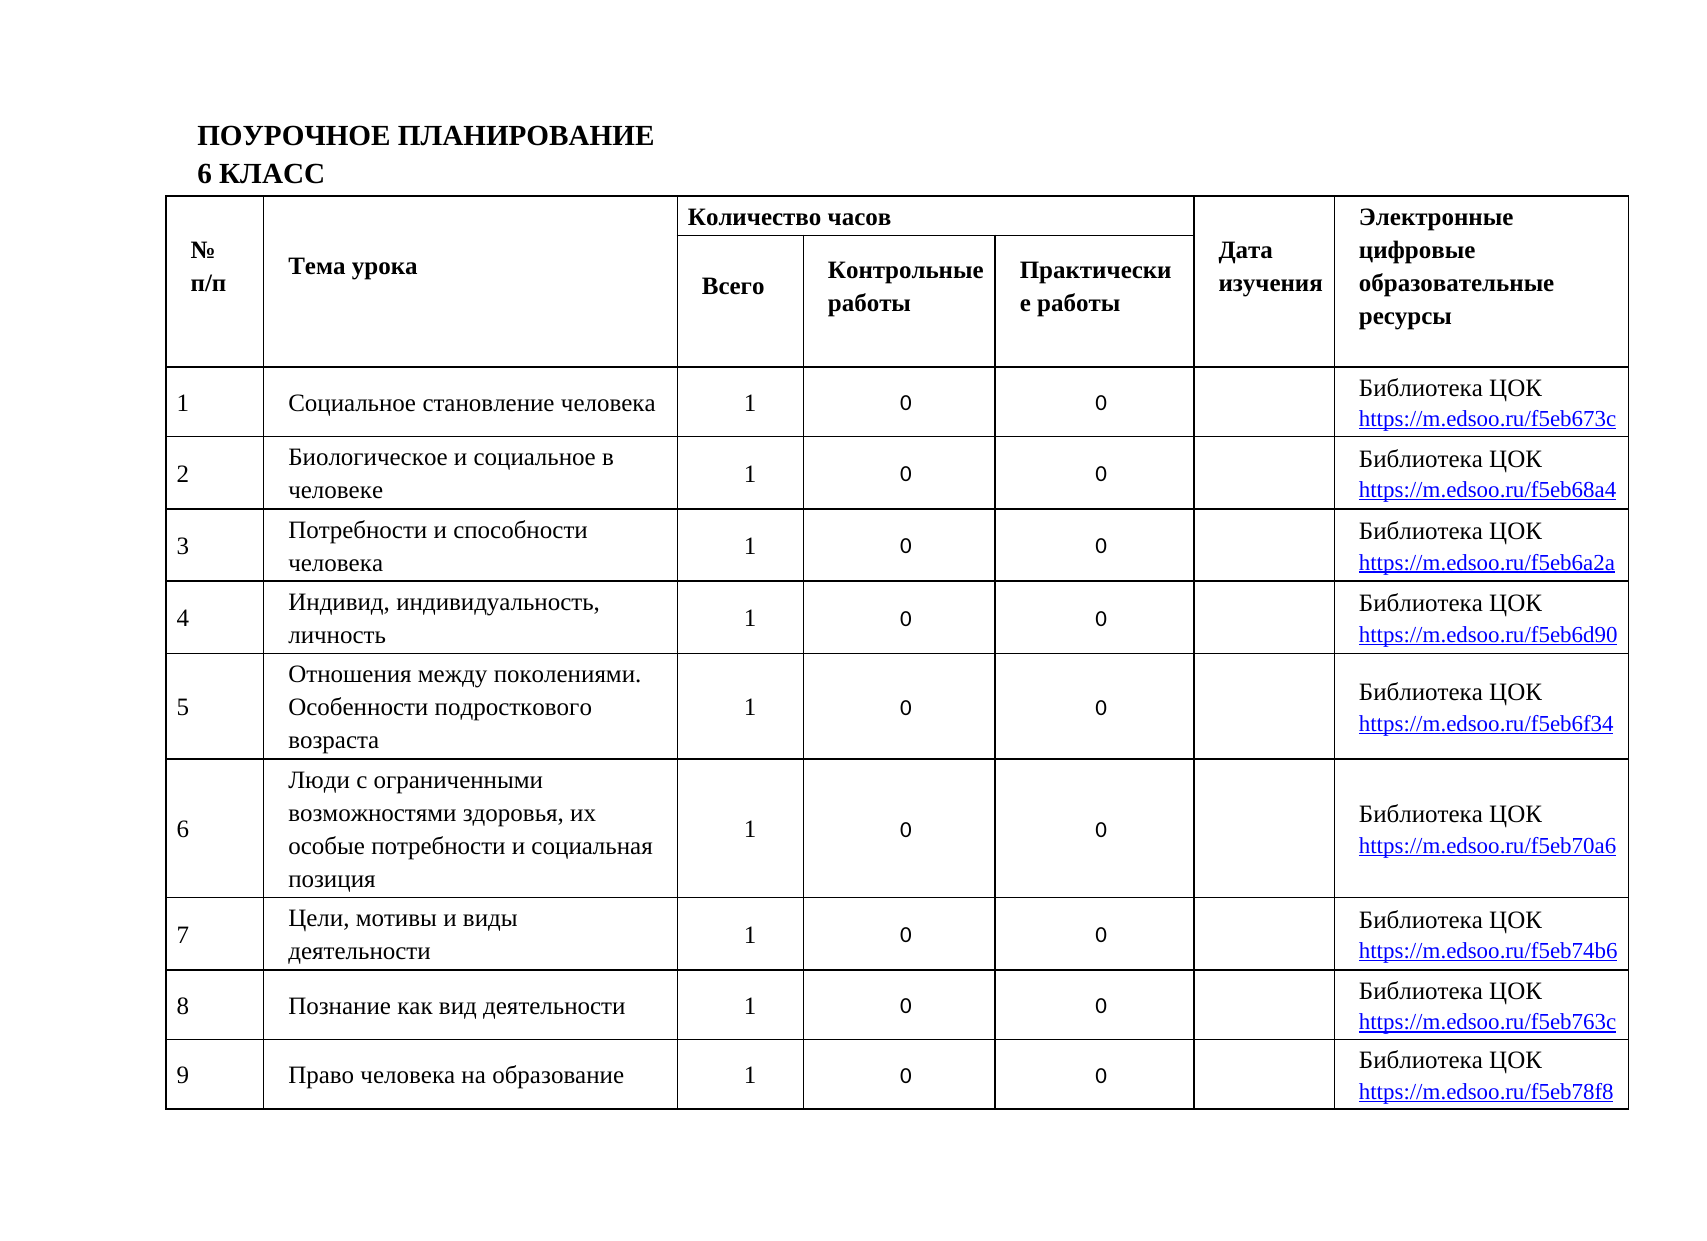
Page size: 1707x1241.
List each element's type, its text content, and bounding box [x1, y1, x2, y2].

table_cell 0 [996, 368, 1193, 436]
text 6 КЛАСС [190, 157, 1618, 190]
table_cell 1 [678, 510, 803, 580]
table_cell 8 [167, 971, 263, 1038]
table_cell Библиотека ЦОК https://m.edsoo.ru/f5eb74b6 [1335, 898, 1628, 969]
table_cell 0 [996, 437, 1193, 508]
table_cell Практические работы [996, 236, 1193, 366]
table_cell [1195, 368, 1334, 436]
table_cell 1 [678, 760, 803, 897]
table_cell [1195, 898, 1334, 969]
table_cell 2 [167, 437, 263, 508]
table_cell [1195, 760, 1334, 897]
table_cell [1195, 654, 1334, 758]
table_cell Библиотека ЦОК https://m.edsoo.ru/f5eb763c [1335, 971, 1628, 1038]
table_cell 9 [167, 1040, 263, 1108]
table_cell 5 [167, 654, 263, 758]
table_cell Индивид, индивидуальность, личность [264, 582, 677, 653]
table_cell Цели, мотивы и виды деятельности [264, 898, 677, 969]
table_cell 0 [996, 1040, 1193, 1108]
table_cell 1 [678, 582, 803, 653]
table_cell Люди с ограниченными возможностями здоровья, их особые потребности и социальная позиция [264, 760, 677, 897]
table_header Количество часов [678, 197, 1193, 234]
table_cell 6 [167, 760, 263, 897]
table_cell Потребности и способности человека [264, 510, 677, 580]
table_cell 1 [678, 368, 803, 436]
table_cell Библиотека ЦОК https://m.edsoo.ru/f5eb78f8 [1335, 1040, 1628, 1108]
table_header Дата изучения [1195, 197, 1334, 366]
table_cell Право человека на образование [264, 1040, 677, 1108]
table_header Тема урока [264, 197, 677, 366]
table_cell 0 [996, 654, 1193, 758]
table_cell 1 [678, 654, 803, 758]
table_cell Биологическое и социальное в человеке [264, 437, 677, 508]
table_cell 0 [804, 760, 994, 897]
table_cell [1195, 437, 1334, 508]
table_cell 0 [804, 898, 994, 969]
table_cell [1195, 971, 1334, 1038]
table_cell 0 [804, 654, 994, 758]
table_cell 0 [996, 971, 1193, 1038]
table_cell Познание как вид деятельности [264, 971, 677, 1038]
table_cell Библиотека ЦОК https://m.edsoo.ru/f5eb673c [1335, 368, 1628, 436]
table_header Электронные цифровые образовательные ресурсы [1335, 197, 1628, 366]
table_cell 0 [804, 510, 994, 580]
table_cell [1195, 582, 1334, 653]
table_cell Библиотека ЦОК https://m.edsoo.ru/f5eb6d90 [1335, 582, 1628, 653]
table_cell 0 [996, 760, 1193, 897]
table_cell 0 [996, 510, 1193, 580]
table_cell 1 [678, 971, 803, 1038]
table_cell 0 [804, 582, 994, 653]
table_cell [1195, 1040, 1334, 1108]
table_cell 4 [167, 582, 263, 653]
table_cell 0 [804, 437, 994, 508]
table_cell Всего [678, 236, 803, 366]
table_cell 0 [804, 368, 994, 436]
table_cell Библиотека ЦОК https://m.edsoo.ru/f5eb6f34 [1335, 654, 1628, 758]
table_cell 1 [678, 1040, 803, 1108]
table_cell [1195, 510, 1334, 580]
table_cell Библиотека ЦОК https://m.edsoo.ru/f5eb6a2a [1335, 510, 1628, 580]
text ПОУРОЧНОЕ ПЛАНИРОВАНИЕ [190, 118, 1618, 152]
table_cell 7 [167, 898, 263, 969]
table_cell Отношения между поколениями. Особенности подросткового возраста [264, 654, 677, 758]
table_cell 0 [804, 971, 994, 1038]
table_cell Контрольные работы [804, 236, 994, 366]
table_cell 1 [167, 368, 263, 436]
table_cell 0 [996, 898, 1193, 969]
table_cell Библиотека ЦОК https://m.edsoo.ru/f5eb70a6 [1335, 760, 1628, 897]
table_header № п/п [167, 197, 263, 366]
table_cell 1 [678, 437, 803, 508]
table_cell 1 [678, 898, 803, 969]
table_cell 0 [804, 1040, 994, 1108]
table_cell Социальное становление человека [264, 368, 677, 436]
table_cell 3 [167, 510, 263, 580]
table_cell 0 [996, 582, 1193, 653]
table_cell Библиотека ЦОК https://m.edsoo.ru/f5eb68a4 [1335, 437, 1628, 508]
